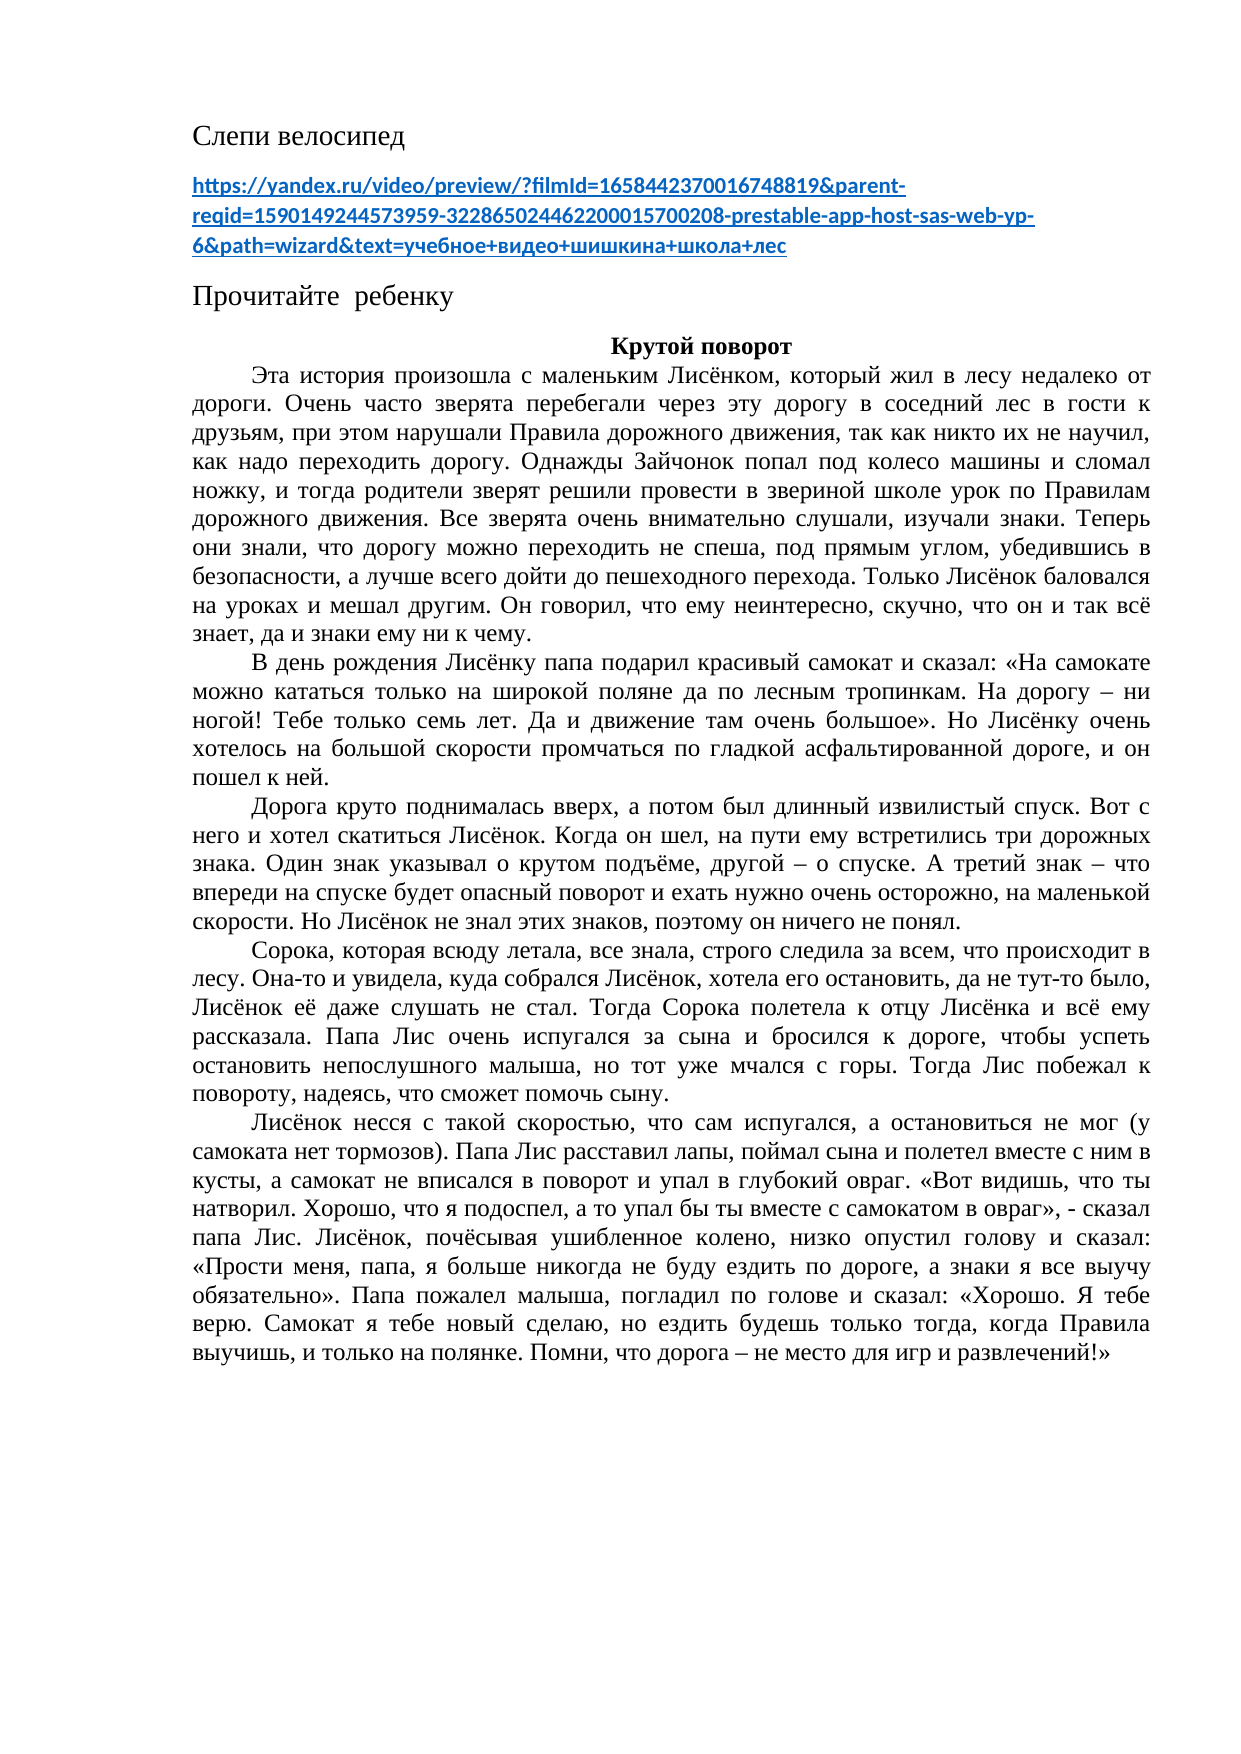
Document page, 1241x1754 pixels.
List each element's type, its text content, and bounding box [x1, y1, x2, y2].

text Дорога круто поднималась вверх, а потом был длинный извилистый спуск. Вот с него и хотел скатиться Лисёнок. Когда он шел, на пути ему встретились три дорожных знака. Один знак указывал о крутом подъёме, другой – о спуске. А третий знак – что впереди на спуске будет опасный поворот и ехать нужно очень осторожно, на маленькой скорости. Но Лисёнок не знал этих знаков, поэтому он ничего не понял. [192, 791, 1152, 935]
text В день рождения Лисёнку папа подарил красивый самокат и сказал: «На самокате можно кататься только на широкой поляне да по лесным тропинкам. На дорогу – ни ногой! Тебе только семь лет. Да и движение там очень большое». Но Лисёнку очень хотелось на большой скорости промчаться по гладкой асфальтированной дороге, и он пошел к ней. [192, 647, 1152, 791]
text Прочитайте ребенку [192, 278, 1152, 312]
text Эта история произошла с маленьким Лисёнком, который жил в лесу недалеко от дороги. Очень часто зверята перебегали через эту дорогу в соседний лес в гости к друзьям, при этом нарушали Правила дорожного движения, так как никто их не научил, как надо переходить дорогу. Однажды Зайчонок попал под колесо машины и сломал ножку, и тогда родители зверят решили провести в звериной школе урок по Правилам дорожного движения. Все зверята очень внимательно слушали, изучали знаки. Теперь они знали, что дорогу можно переходить не спеша, под прямым углом, убедившись в безопасности, а лучше всего дойти до пешеходного перехода. Только Лисёнок баловался на уроках и мешал другим. Он говорил, что ему неинтересно, скучно, что он и так всё знает, да и знаки ему ни к чему. [192, 360, 1152, 647]
text Слепи велосипед [192, 118, 1152, 152]
text Крутой поворот [192, 331, 1152, 360]
text Лисёнок несся с такой скоростью, что сам испугался, а остановиться не мог (у самоката нет тормозов). Папа Лис расставил лапы, поймал сына и полетел вместе с ним в кусты, а самокат не вписался в поворот и упал в глубокий овраг. «Вот видишь, что ты натворил. Хорошо, что я подоспел, а то упал бы ты вместе с самокатом в овраг», - сказал папа Лис. Лисёнок, почёсывая ушибленное колено, низко опустил голову и сказал: «Прости меня, папа, я больше никогда не буду ездить по дороге, а знаки я все выучу обязательно». Папа пожалел малыша, погладил по голове и сказал: «Хорошо. Я тебе верю. Самокат я тебе новый сделаю, но ездить будешь только тогда, когда Правила выучишь, и только на полянке. Помни, что дорога – не место для игр и развлечений!» [192, 1107, 1152, 1366]
text Сорока, которая всюду летала, все знала, строго следила за всем, что происходит в лесу. Она-то и увидела, куда собрался Лисёнок, хотела его остановить, да не тут-то было, Лисёнок её даже слушать не стал. Тогда Сорока полетела к отцу Лисёнка и всё ему рассказала. Папа Лис очень испугался за сына и бросился к дороге, чтобы успеть остановить непослушного малыша, но тот уже мчался с горы. Тогда Лис побежал к повороту, надеясь, что сможет помочь сыну. [192, 935, 1152, 1107]
text https://yandex.ru/video/preview/?filmId=1658442370016748819&parent-reqid=1590149244573959-322865024462200015700208-prestable-app-host-sas-web-yp-6&path=wizard&text=учебное+видео+шишкина+школа+лес [192, 171, 1152, 259]
